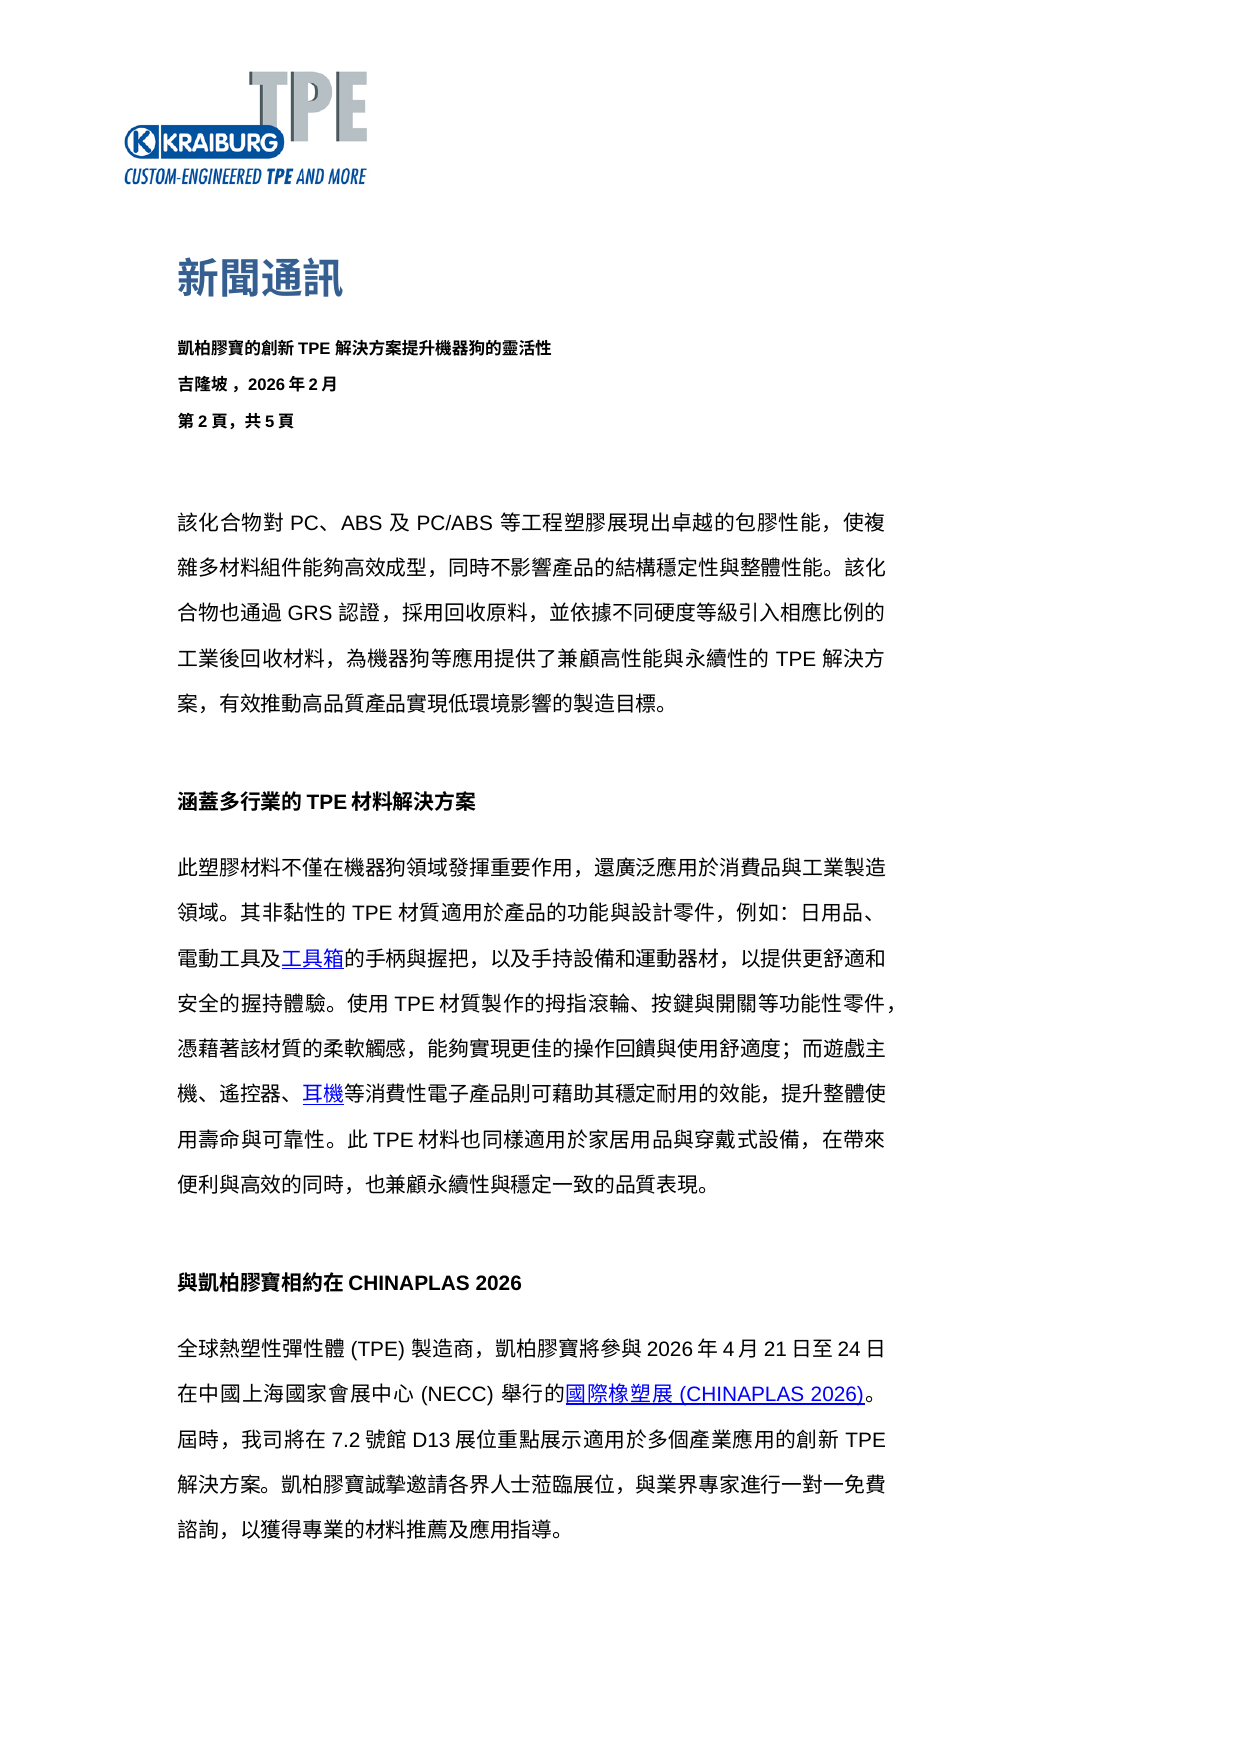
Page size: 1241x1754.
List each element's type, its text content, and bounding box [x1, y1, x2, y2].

text 涵蓋多行業的TPE材料解決方案 [177, 785, 886, 815]
text 全球熱塑性彈性體 (TPE) 製造商，凱柏膠寶將參與2026年4月21日至24日在中國上海國家會展中心 (NECC) 舉行的國際橡塑展 (CHINAPLAS 2026)。屆時，我司將在7.2號館D13展位重點展示適用於多個產業應用的創新TPE解決方案。凱柏膠寶誠摯邀請各界人士蒞臨展位，與業界專家進行一對一免費諮詢，以獲得專業的材料推薦及應用指導。 [177, 1332, 886, 1544]
picture [112, 55, 379, 200]
text 此塑膠材料不僅在機器狗領域發揮重要作用，還廣泛應用於消費品與工業製造領域。其非黏性的 TPE 材質適用於產品的功能與設計零件，例如：日用品、電動工具及工具箱的手柄與握把，以及手持設備和運動器材，以提供更舒適和安全的握持體驗。使用TPE材質製作的拇指滾輪、按鍵與開關等功能性零件，憑藉著該材質的柔軟觸感，能夠實現更佳的操作回饋與使用舒適度；而遊戲主機、遙控器、耳機等消費性電子產品則可藉助其穩定耐用的效能，提升整體使用壽命與可靠性。此TPE材料也同樣適用於家居用品與穿戴式設備，在帶來便利與高效的同時，也兼顧永續性與穩定一致的品質表現。 [177, 851, 886, 1198]
text 該化合物對 PC、ABS 及 PC/ABS 等工程塑膠展現出卓越的包膠性能，使複雜多材料組件能夠高效成型，同時不影響產品的結構穩定性與整體性能。該化合物也通過 GRS 認證，採用回收原料，並依據不同硬度等級引入相應比例的工業後回收材料，為機器狗等應用提供了兼顧高性能與永續性的 TPE 解決方案，有效推動高品質產品實現低環境影響的製造目標。 [177, 506, 886, 717]
text 與凱柏膠寶相約在CHINAPLAS 2026 [177, 1266, 886, 1296]
